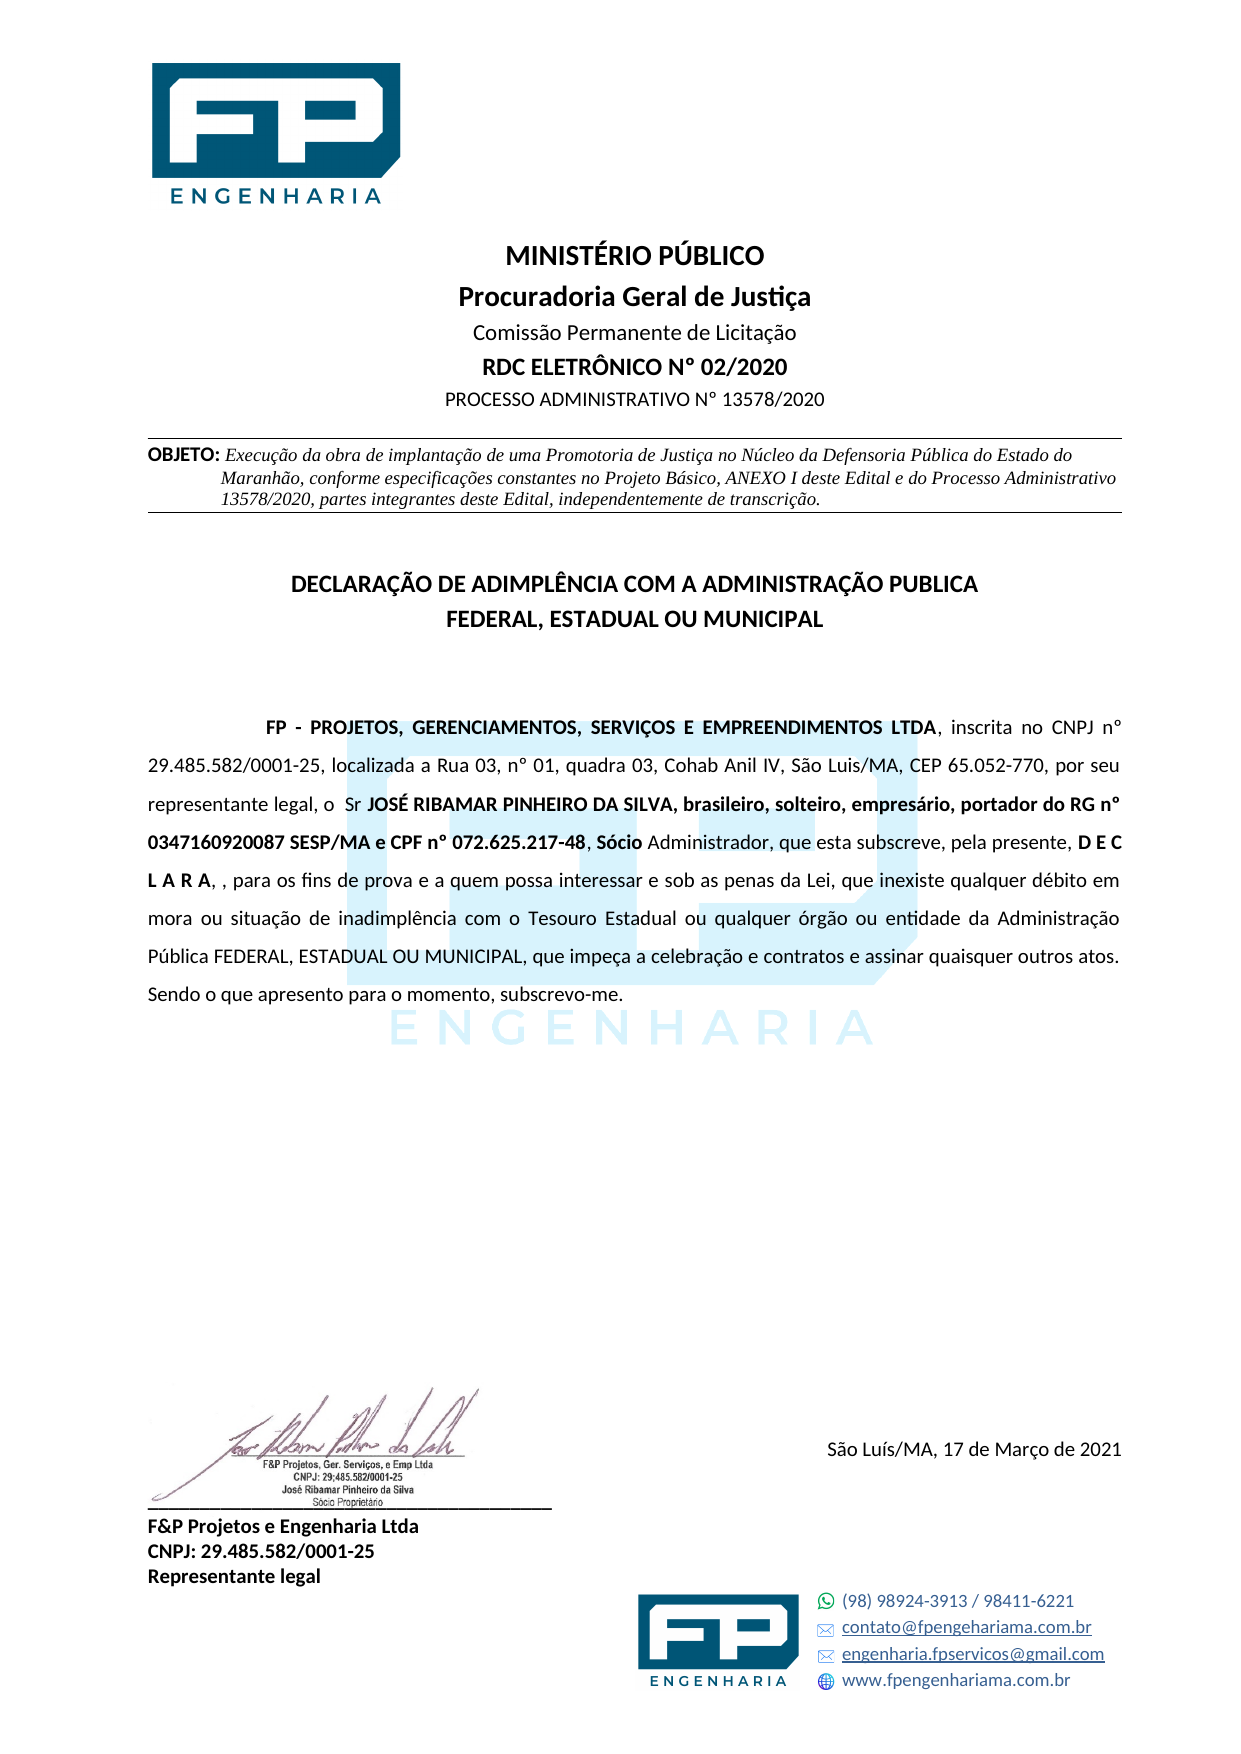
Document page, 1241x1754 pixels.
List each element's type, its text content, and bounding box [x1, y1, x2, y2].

picture [818, 1650, 835, 1663]
picture [816, 1672, 836, 1690]
picture [817, 1591, 835, 1611]
text DECLARAÇÃO DE ADIMPLÊNCIA COM A ADMINISTRAÇÃO PUBLICA [148, 568, 1122, 599]
text FEDERAL, ESTADUAL OU MUNICIPAL [148, 603, 1122, 634]
picture [147, 59, 403, 211]
text FP - PROJETOS, GERENCIAMENTOS, SERVIÇOS E EMPREENDIMENTOS LTDA, inscrita no CNPJ nº 29.485.582/0001-25, localizada a Rua 03, nº 01, quadra 03, Cohab Anil IV, São Luis/MA, CEP 65.052-770, por seu representante legal, o Sr JOSÉ RIBAMAR PINHEIRO DA SILVA, brasileiro, solteiro, empresário, portador do RG nº 0347160920087 SESP/MA e CPF nº 072.625.217-48, Sócio Administrador, que esta subscreve, pela presente, D E C L A R A, , para os fins de prova e a quem possa interessar e sob as penas da Lei, que inexiste qualquer débito em mora ou situação de inadimplência com o Tesouro Estadual ou qualquer órgão ou entidade da Administração Pública FEDERAL, ESTADUAL OU MUNICIPAL, que impeça a celebração e contratos e assinar quaisquer outros atos. Sendo o que apresento para o momento, subscrevo-me. [148, 714, 1122, 1007]
picture [817, 1624, 834, 1637]
picture [147, 1382, 484, 1517]
picture [635, 1592, 801, 1691]
